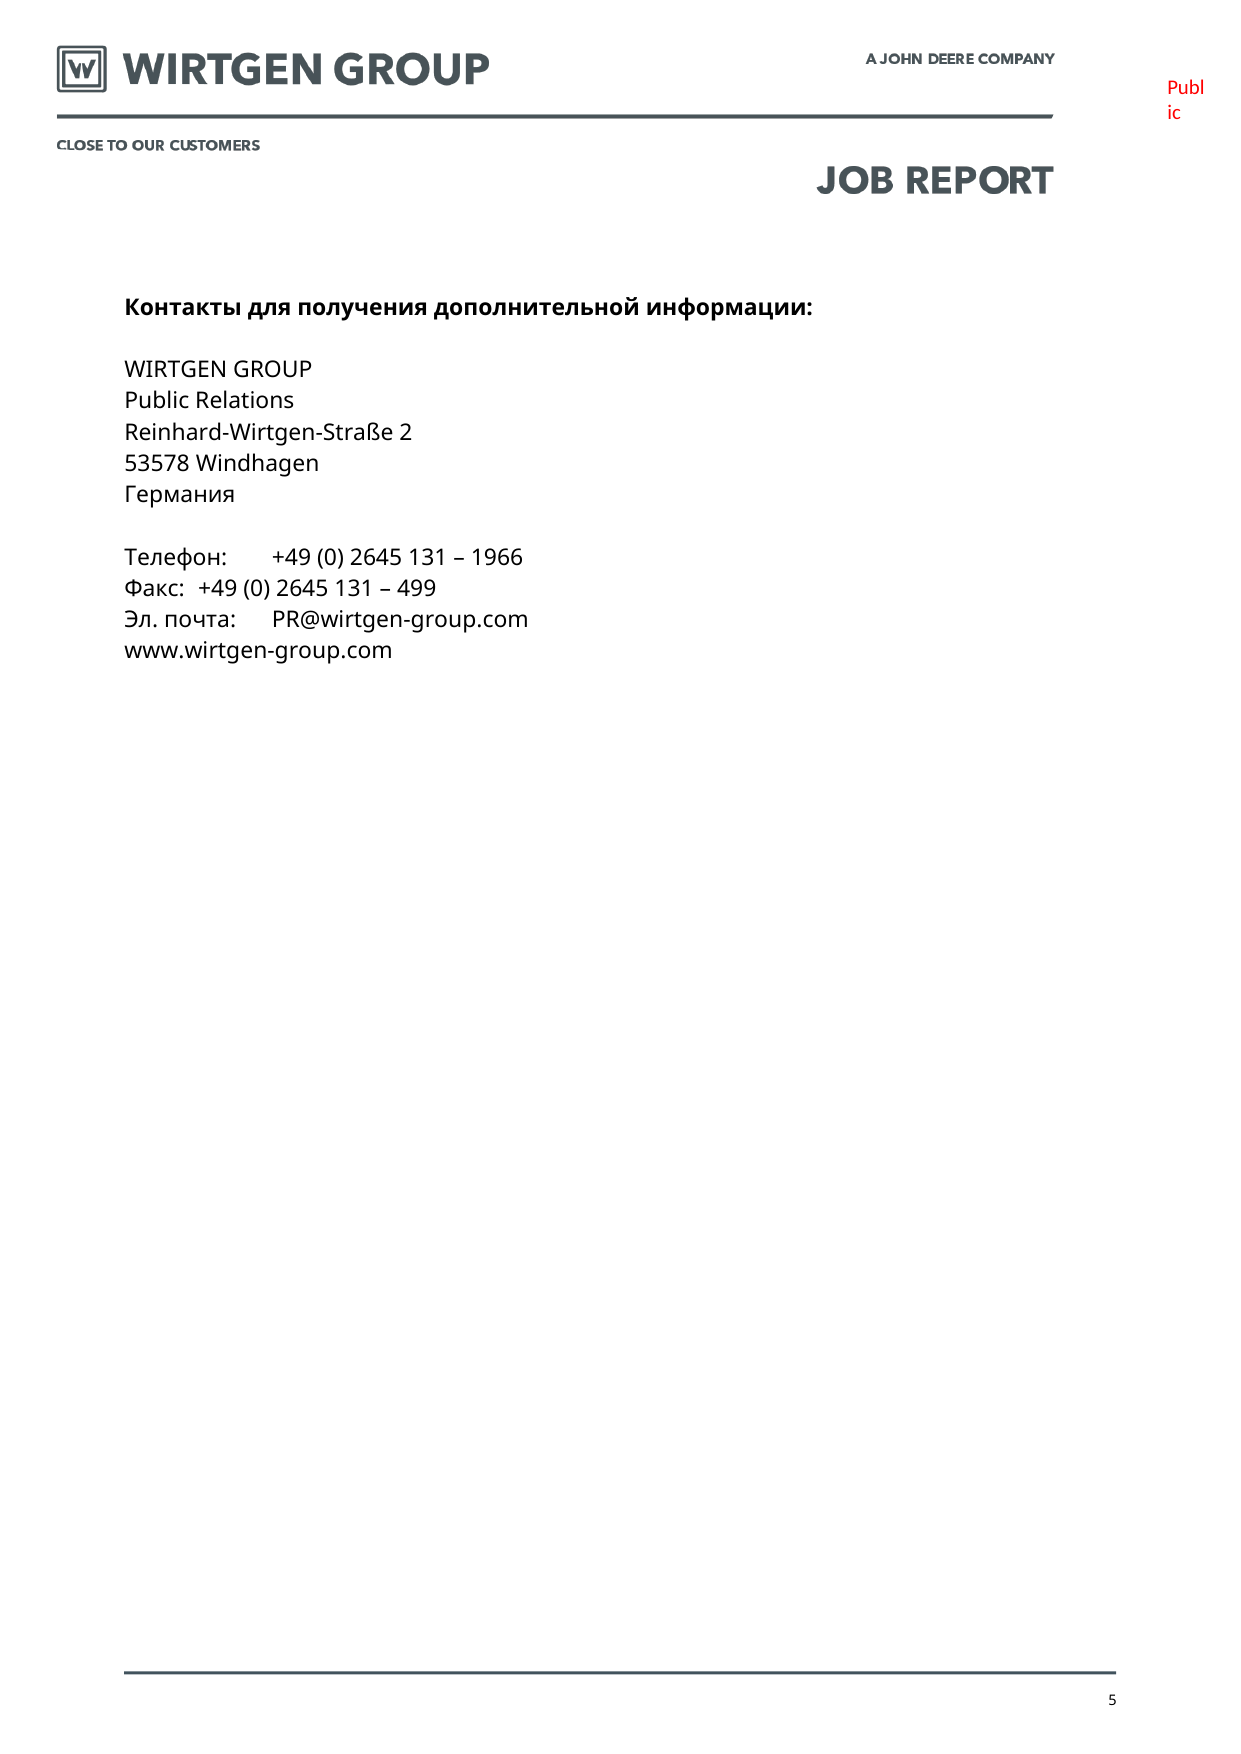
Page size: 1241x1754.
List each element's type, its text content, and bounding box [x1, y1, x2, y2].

text 53578 Windhagen [124, 447, 1116, 478]
text Public Relations [124, 384, 1116, 415]
text www.wirtgen-group.com [124, 634, 1116, 665]
text Reinhard-Wirtgen-Straße 2 [124, 415, 1116, 447]
text Телефон: +49 (0) 2645 131 – 1966 [124, 540, 1116, 572]
text Германия [124, 478, 1116, 509]
picture [53, 45, 1062, 196]
text Контакты для получения дополнительной информации: [124, 290, 1116, 322]
text WIRTGEN GROUP [124, 353, 1116, 384]
text Факс: +49 (0) 2645 131 – 499 [124, 572, 1116, 603]
text Эл. почта: PR@wirtgen-group.com [124, 603, 1116, 634]
